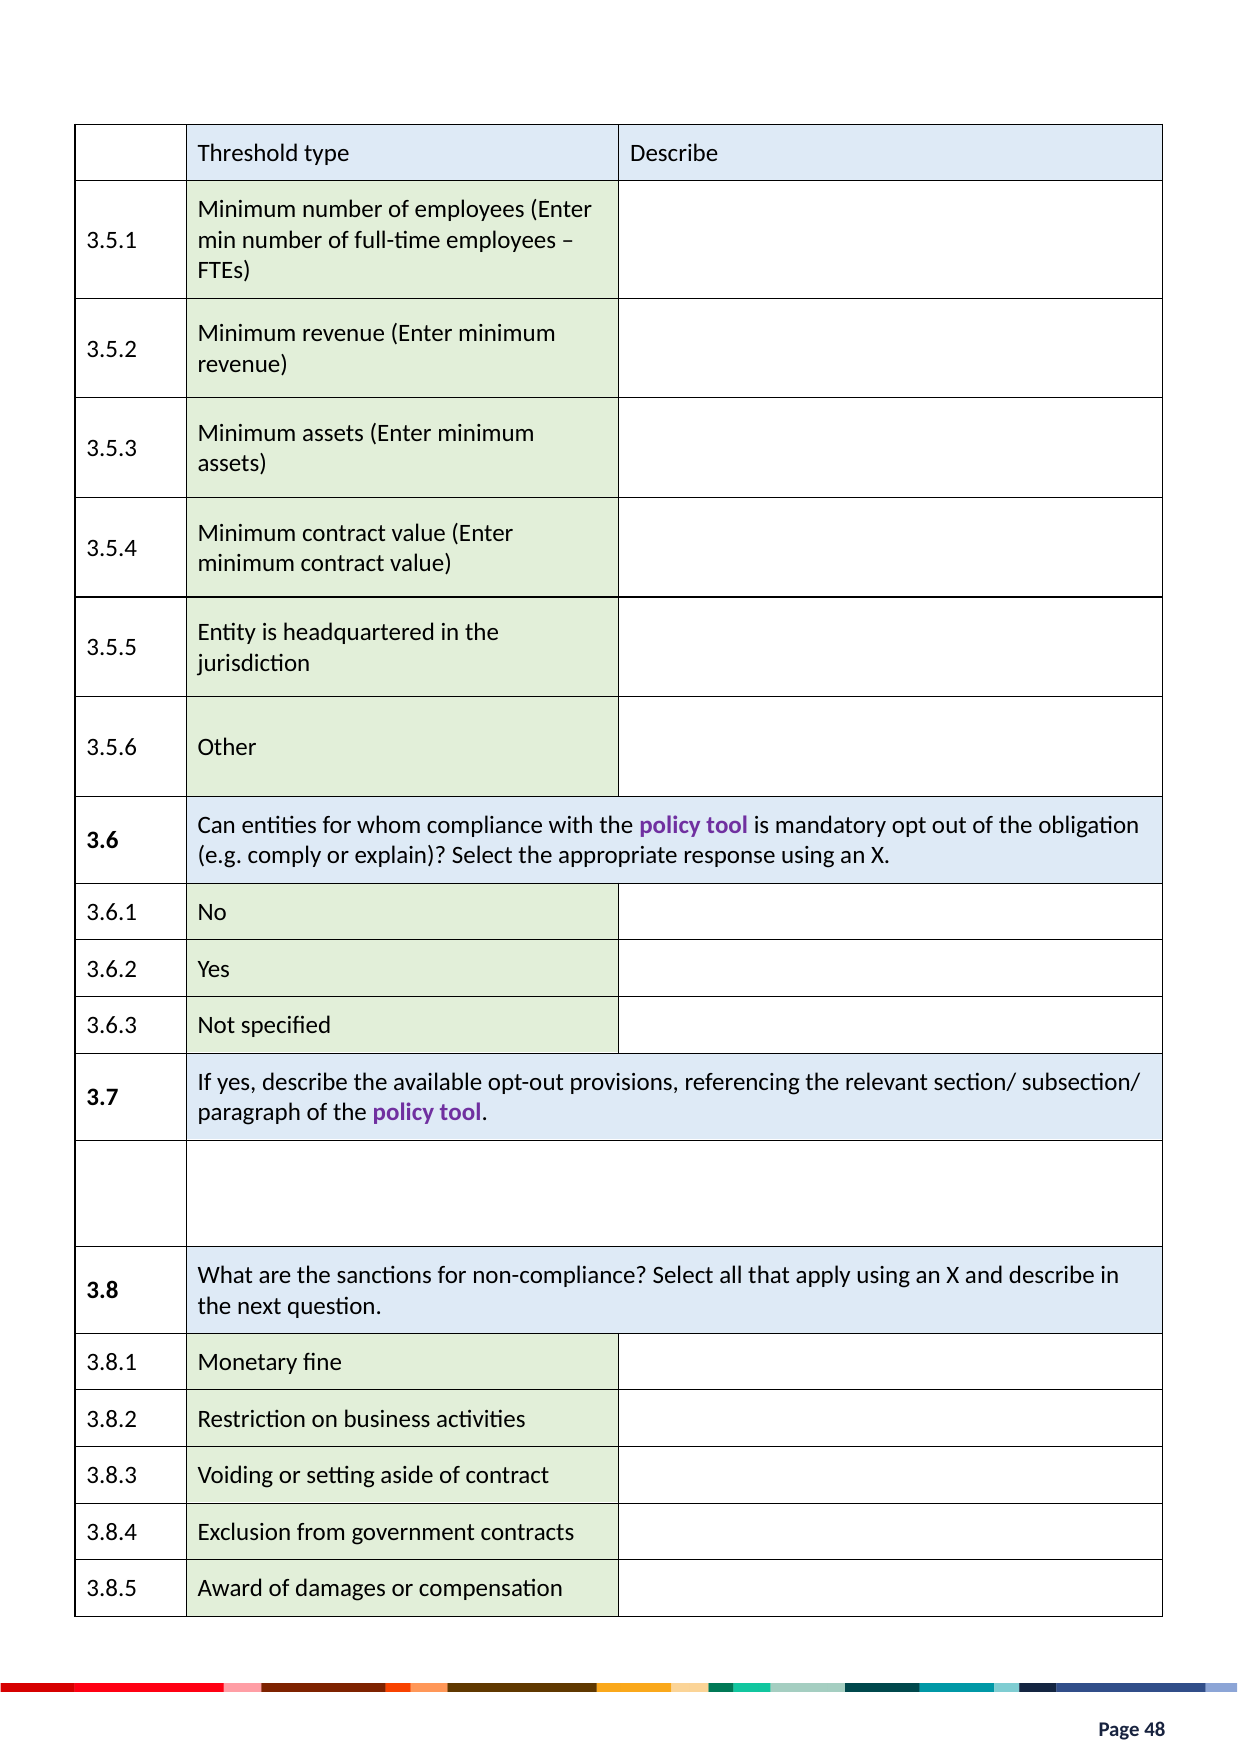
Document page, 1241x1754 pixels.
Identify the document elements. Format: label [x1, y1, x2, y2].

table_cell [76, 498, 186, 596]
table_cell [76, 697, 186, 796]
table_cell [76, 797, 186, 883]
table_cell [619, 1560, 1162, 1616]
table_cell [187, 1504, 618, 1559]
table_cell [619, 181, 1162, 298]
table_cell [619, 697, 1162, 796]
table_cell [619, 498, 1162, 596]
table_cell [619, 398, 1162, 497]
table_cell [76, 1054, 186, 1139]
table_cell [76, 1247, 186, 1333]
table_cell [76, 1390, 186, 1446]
picture [0, 1683, 1236, 1692]
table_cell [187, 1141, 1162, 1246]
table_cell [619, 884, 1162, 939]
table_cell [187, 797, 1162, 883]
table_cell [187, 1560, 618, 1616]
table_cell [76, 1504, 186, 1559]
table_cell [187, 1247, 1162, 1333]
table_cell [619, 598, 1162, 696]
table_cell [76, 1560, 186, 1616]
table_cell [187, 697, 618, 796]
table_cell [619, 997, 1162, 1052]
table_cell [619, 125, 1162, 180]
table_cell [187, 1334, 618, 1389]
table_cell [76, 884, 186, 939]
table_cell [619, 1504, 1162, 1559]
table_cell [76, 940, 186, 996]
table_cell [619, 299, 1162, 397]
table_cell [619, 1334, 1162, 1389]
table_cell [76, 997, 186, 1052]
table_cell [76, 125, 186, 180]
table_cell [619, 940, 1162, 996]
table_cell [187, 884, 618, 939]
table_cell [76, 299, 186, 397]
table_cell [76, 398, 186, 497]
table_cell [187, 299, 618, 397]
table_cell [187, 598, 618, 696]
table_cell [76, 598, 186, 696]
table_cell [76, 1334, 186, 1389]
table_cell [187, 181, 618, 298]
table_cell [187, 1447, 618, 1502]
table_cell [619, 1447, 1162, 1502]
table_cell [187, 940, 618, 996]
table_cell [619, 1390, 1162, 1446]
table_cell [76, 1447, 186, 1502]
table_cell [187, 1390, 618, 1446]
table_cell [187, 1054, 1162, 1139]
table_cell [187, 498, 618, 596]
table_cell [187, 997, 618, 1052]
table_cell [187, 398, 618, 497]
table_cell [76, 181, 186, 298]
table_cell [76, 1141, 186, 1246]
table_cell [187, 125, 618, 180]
